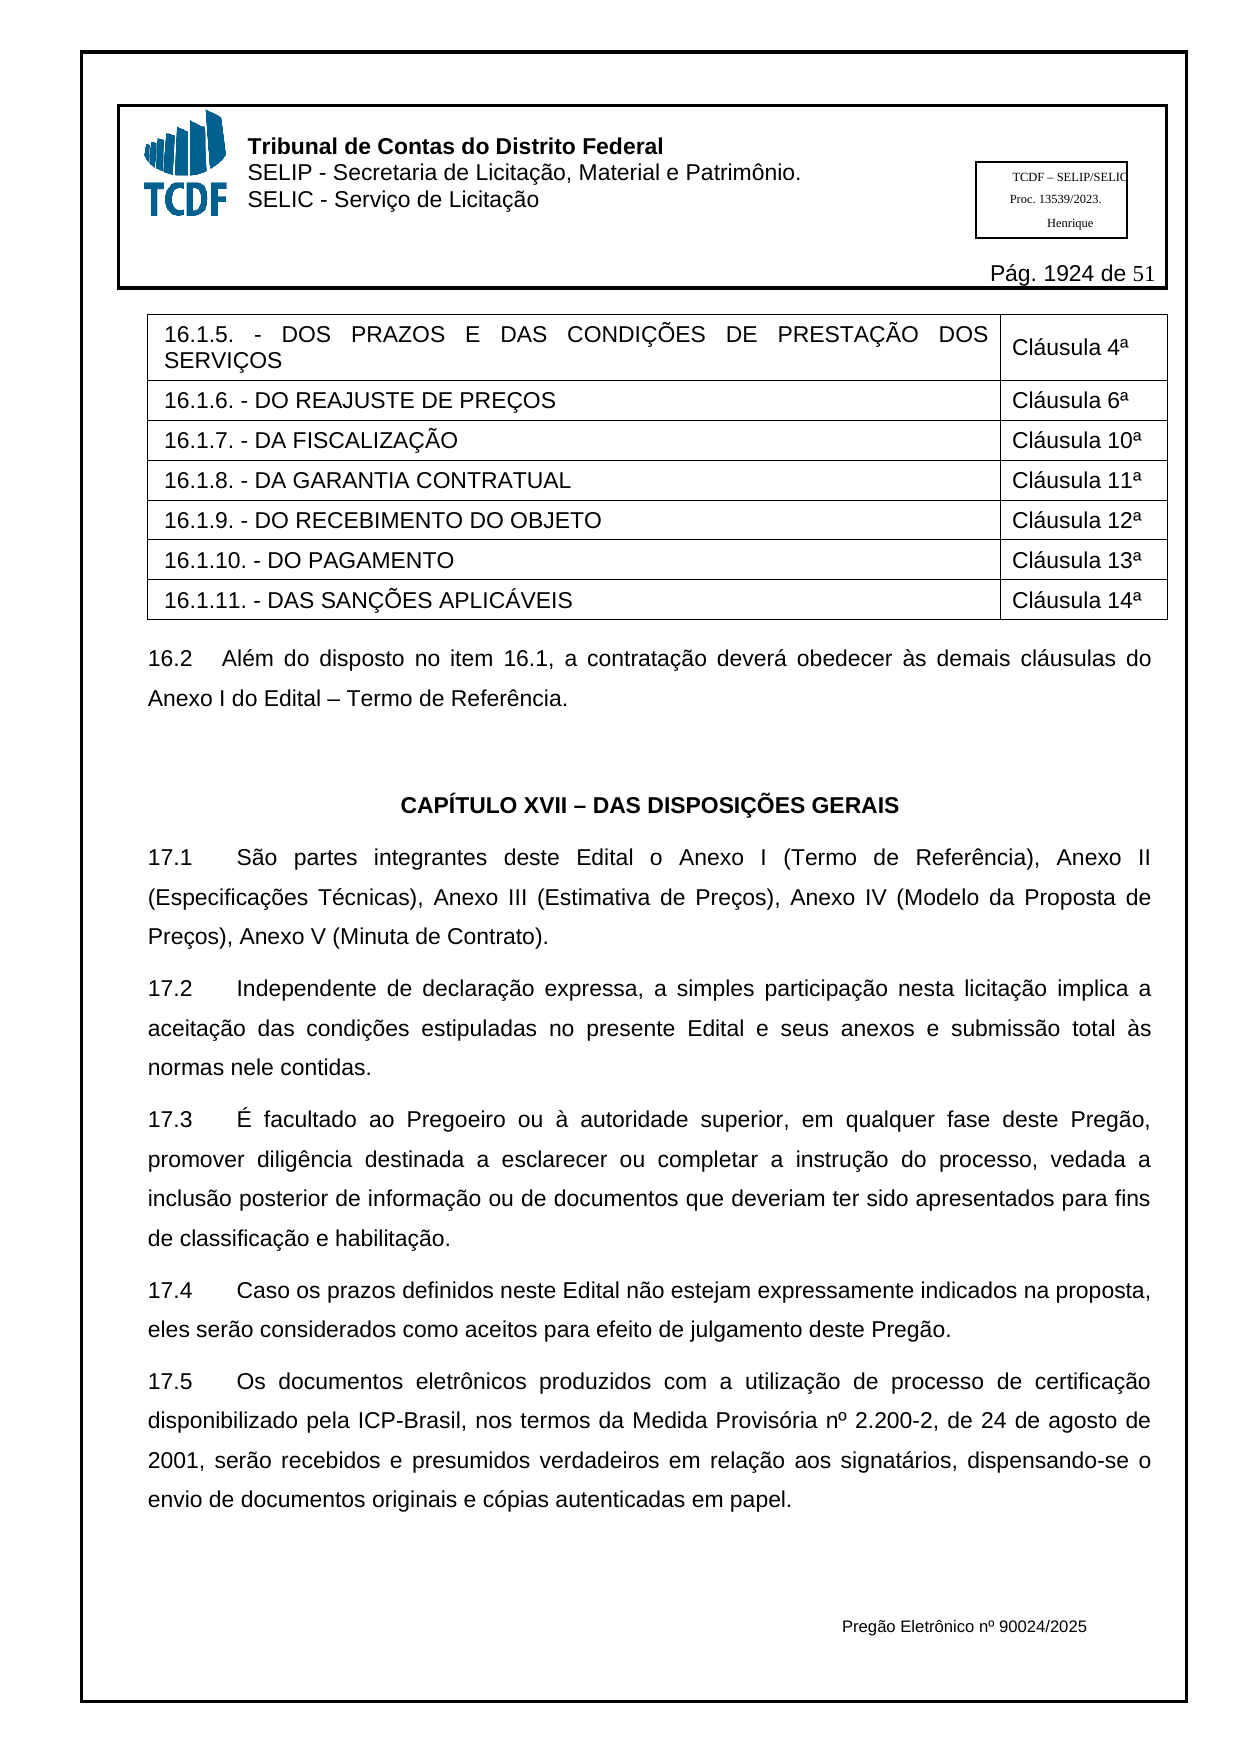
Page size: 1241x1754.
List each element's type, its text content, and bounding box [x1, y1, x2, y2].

text 16.2 Além do disposto no item 16.1, a contratação deverá obedecer às demais cláusulas do Anexo I do Edital – Termo de Referência. [148, 645, 1152, 711]
table_cell 16.1.9. - DO RECEBIMENTO DO OBJETO [148, 501, 1000, 539]
table_cell Cláusula 10ª [1001, 421, 1167, 459]
table_cell 16.1.10. - DO PAGAMENTO [148, 540, 1000, 579]
text 17.3 É facultado ao Pregoeiro ou à autoridade superior, em qualquer fase deste Pregão, promover diligência destinada a esclarecer ou completar a instrução do processo, vedada a inclusão posterior de informação ou de documentos que deveriam ter sido apresentados para fins de classificação e habilitação. [148, 1106, 1152, 1251]
table_cell 16.1.5. - DOS PRAZOS E DAS CONDIÇÕES DE PRESTAÇÃO DOS SERVIÇOS [148, 315, 1000, 380]
text 17.2 Independente de declaração expressa, a simples participação nesta licitação implica a aceitação das condições estipuladas no presente Edital e seus anexos e submissão total às normas nele contidas. [148, 975, 1152, 1081]
text 17.4 Caso os prazos definidos neste Edital não estejam expressamente indicados na proposta, eles serão considerados como aceitos para efeito de julgamento deste Pregão. [148, 1277, 1152, 1342]
text 17.5 Os documentos eletrônicos produzidos com a utilização de processo de certificação disponibilizado pela ICP-Brasil, nos termos da Medida Provisória nº 2.200-2, de 24 de agosto de 2001, serão recebidos e presumidos verdadeiros em relação aos signatários, dispensando-se o envio de documentos originais e cópias autenticadas em papel. [148, 1368, 1152, 1513]
table_cell Cláusula 11ª [1001, 461, 1167, 499]
table_cell 16.1.8. - DA GARANTIA CONTRATUAL [148, 461, 1000, 499]
text 17.1 São partes integrantes deste Edital o Anexo I (Termo de Referência), Anexo II (Especificações Técnicas), Anexo III (Estimativa de Preços), Anexo IV (Modelo da Proposta de Preços), Anexo V (Minuta de Contrato). [148, 844, 1152, 949]
table_cell 16.1.7. - DA FISCALIZAÇÃO [148, 421, 1000, 459]
picture [129, 107, 241, 218]
table_cell Cláusula 12ª [1001, 501, 1167, 539]
table_cell Cláusula 13ª [1001, 540, 1167, 579]
table_cell Cláusula 6ª [1001, 381, 1167, 420]
text capítulo xVII – DAS DISPOSIÇÕES GERAIS [148, 792, 1152, 819]
table_cell Cláusula 14ª [1001, 580, 1167, 619]
table_cell 16.1.11. - DAS SANÇÕES APLICÁVEIS [148, 580, 1000, 619]
table_cell Cláusula 4ª [1001, 315, 1167, 380]
table_cell 16.1.6. - DO REAJUSTE DE PREÇOS [148, 381, 1000, 420]
